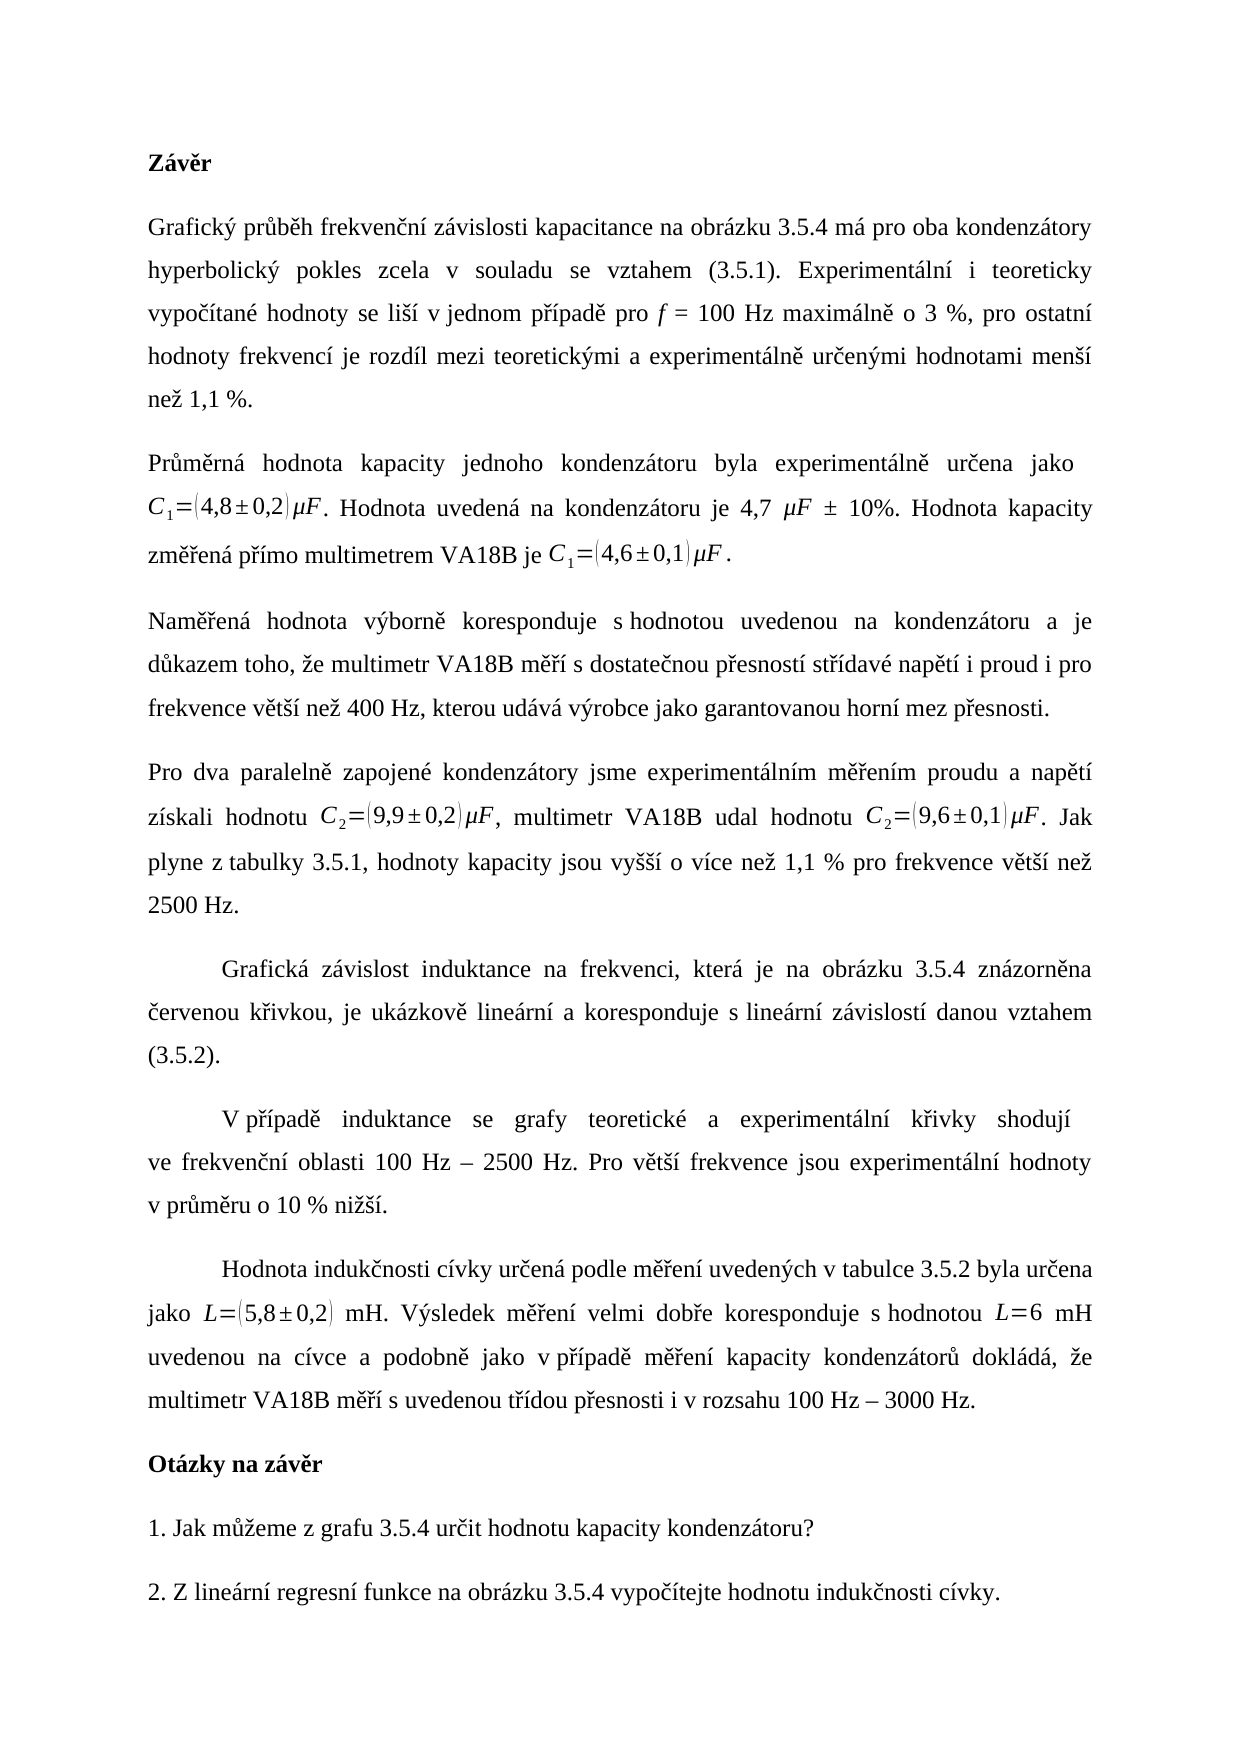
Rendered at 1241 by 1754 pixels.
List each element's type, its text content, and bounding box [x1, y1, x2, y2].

text Pro dva paralelně zapojené kondenzátory jsme experimentálním měřením proudu a napětí získali hodnotu , multimetr VA18B udal hodnotu . Jak plyne z tabulky 3.5.1, hodnoty kapacity jsou vyšší o více než 1,1 % pro frekvence větší než 2500 Hz. [148, 757, 1093, 919]
text Grafický průběh frekvenční závislosti kapacitance na obrázku 3.5.4 má pro oba kondenzátory hyperbolický pokles zcela v souladu se vztahem (3.5.1). Experimentální i teoreticky vypočítané hodnoty se liší v jednom případě pro f = 100 Hz maximálně o 3 %, pro ostatní hodnoty frekvencí je rozdíl mezi teoretickými a experimentálně určenými hodnotami menší než 1,1 %. [148, 212, 1093, 413]
text 2. Z lineární regresní funkce na obrázku 3.5.4 vypočítejte hodnotu indukčnosti cívky. [148, 1577, 1093, 1606]
text Závěr [148, 148, 1093, 176]
text V případě induktance se grafy teoretické a experimentální křivky shodují ve frekvenční oblasti 100 Hz – 2500 Hz. Pro větší frekvence jsou experimentální hodnoty v průměru o 10 % nižší. [148, 1104, 1093, 1219]
text Otázky na závěr [148, 1449, 1093, 1478]
text 1. Jak můžeme z grafu 3.5.4 určit hodnotu kapacity kondenzátoru? [148, 1513, 1093, 1542]
text Průměrná hodnota kapacity jednoho kondenzátoru byla experimentálně určena jako . Hodnota uvedená na kondenzátoru je 4,7 10%. Hodnota kapacity změřená přímo multimetrem VA18B je [148, 448, 1093, 571]
text Naměřená hodnota výborně koresponduje s hodnotou uvedenou na kondenzátoru a je důkazem toho, že multimetr VA18B měří s dostatečnou přesností střídavé napětí i proud i pro frekvence větší než 400 Hz, kterou udává výrobce jako garantovanou horní mez přesnosti. [148, 606, 1093, 721]
text Grafická závislost induktance na frekvenci, která je na obrázku 3.5.4 znázorněna červenou křivkou, je ukázkově lineární a koresponduje s lineární závislostí danou vztahem (3.5.2). [148, 954, 1093, 1069]
text Hodnota indukčnosti cívky určená podle měření uvedených v tabulce 3.5.2 byla určena jako mH. Výsledek měření velmi dobře koresponduje s hodnotou mH uvedenou na cívce a podobně jako v případě měření kapacity kondenzátorů dokládá, že multimetr VA18B měří s uvedenou třídou přesnosti i v rozsahu 100 Hz – 3000 Hz. [148, 1254, 1093, 1414]
